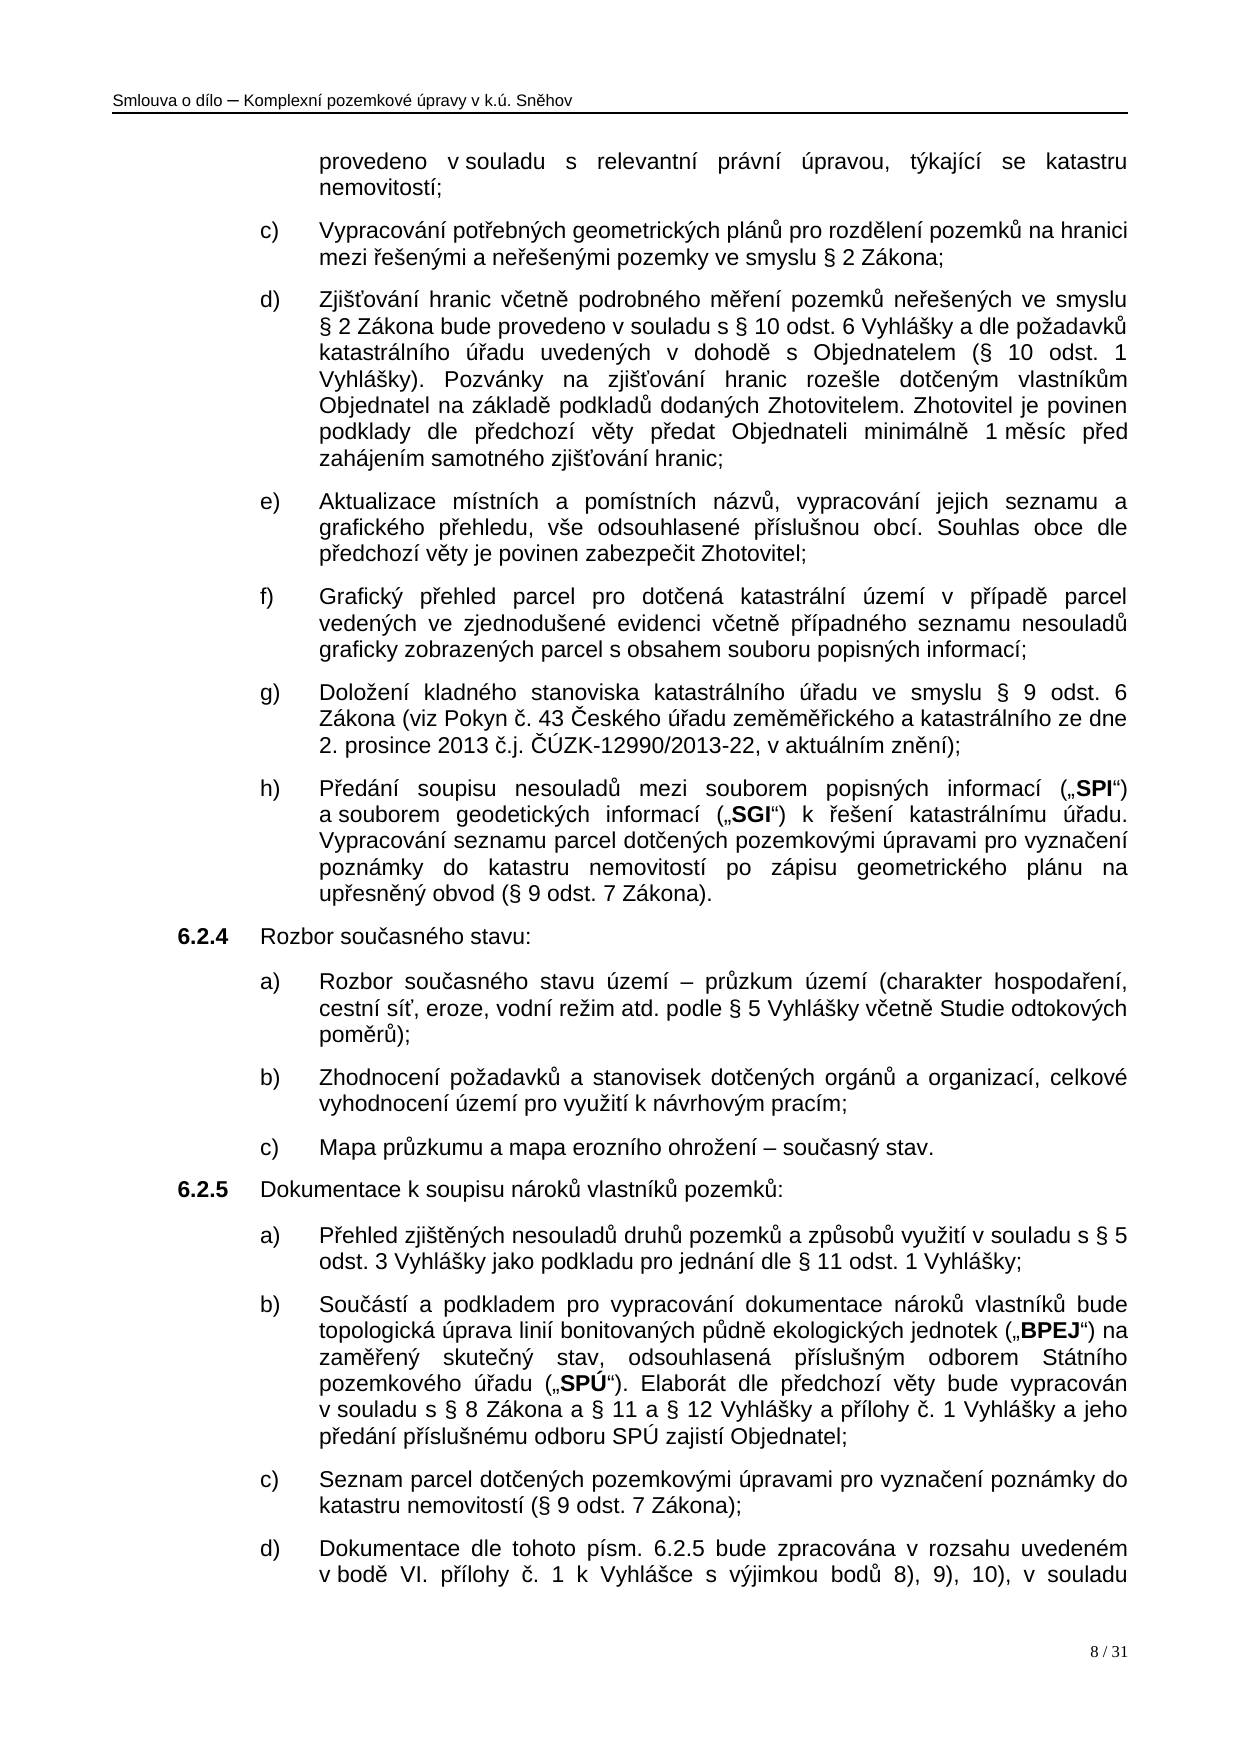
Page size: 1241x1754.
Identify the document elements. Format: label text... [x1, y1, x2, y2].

list Rozbor současného stavu území – průzkum území (charakter hospodaření, cestní síť, eroze, vodní režim atd. podle § 5 Vyhlášky včetně Studie odtokových poměrů); [260, 968, 1128, 1047]
text Rozbor současného stavu: [177, 923, 1128, 949]
list Grafický přehled parcel pro dotčená katastrální území v případě parcel vedených ve zjednodušené evidenci včetně případného seznamu nesouladů graficky zobrazených parcel s obsahem souboru popisných informací; [260, 583, 1128, 662]
list Zhodnocení požadavků a stanovisek dotčených orgánů a organizací, celkové vyhodnocení území pro využití k návrhovým pracím; [260, 1064, 1128, 1117]
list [260, 148, 1128, 200]
text Dokumentace k soupisu nároků vlastníků pozemků: [177, 1176, 1128, 1203]
list Mapa průzkumu a mapa erozního ohrožení – současný stav. [260, 1133, 1128, 1160]
list Součástí a podkladem pro vypracování dokumentace nároků vlastníků bude topologická úprava linií bonitovaných půdně ekologických jednotek („BPEJ“) na zaměřený skutečný stav, odsouhlasená příslušným odborem Státního pozemkového úřadu („SPÚ“). Elaborát dle předchozí věty bude vypracován v souladu s § 8 Zákona a § 11 a § 12 Vyhlášky a přílohy č. 1 Vyhlášky a jeho předání příslušnému odboru SPÚ zajistí Objednatel; [260, 1291, 1128, 1449]
list Přehled zjištěných nesouladů druhů pozemků a způsobů využití v souladu s § 5 odst. 3 Vyhlášky jako podkladu pro jednání dle § 11 odst. 1 Vyhlášky; [260, 1222, 1128, 1274]
list Doložení kladného stanoviska katastrálního úřadu ve smyslu § 9 odst. 6 Zákona (viz Pokyn č. 43 Českého úřadu zeměměřického a katastrálního ze dne 2. prosince 2013 č.j. ČÚZK-12990/2013-22, v aktuálním znění); [260, 679, 1128, 758]
list Seznam parcel dotčených pozemkovými úpravami pro vyznačení poznámky do katastru nemovitostí (§ 9 odst. 7 Zákona); [260, 1466, 1128, 1518]
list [260, 1535, 1128, 1588]
list Předání soupisu nesouladů mezi souborem popisných informací („SPI“) a souborem geodetických informací („SGI“) k řešení katastrálnímu úřadu. Vypracování seznamu parcel dotčených pozemkovými úpravami pro vyznačení poznámky do katastru nemovitostí po zápisu geometrického plánu na upřesněný obvod (§ 9 odst. 7 Zákona). [260, 775, 1128, 907]
list Aktualizace místních a pomístních názvů, vypracování jejich seznamu a grafického přehledu, vše odsouhlasené příslušnou obcí. Souhlas obce dle předchozí věty je povinen zabezpečit Zhotovitel; [260, 488, 1128, 567]
list Zjišťování hranic včetně podrobného měření pozemků neřešených ve smyslu § 2 Zákona bude provedeno v souladu s § 10 odst. 6 Vyhlášky a dle požadavků katastrálního úřadu uvedených v dohodě s Objednatelem (§ 10 odst. 1 Vyhlášky). Pozvánky na zjišťování hranic rozešle dotčeným vlastníkům Objednatel na základě podkladů dodaných Zhotovitelem. Zhotovitel je povinen podklady dle předchozí věty předat Objednateli minimálně 1 měsíc před zahájením samotného zjišťování hranic; [260, 286, 1128, 471]
list Vypracování potřebných geometrických plánů pro rozdělení pozemků na hranici mezi řešenými a neřešenými pozemky ve smyslu § 2 Zákona; [260, 217, 1128, 270]
